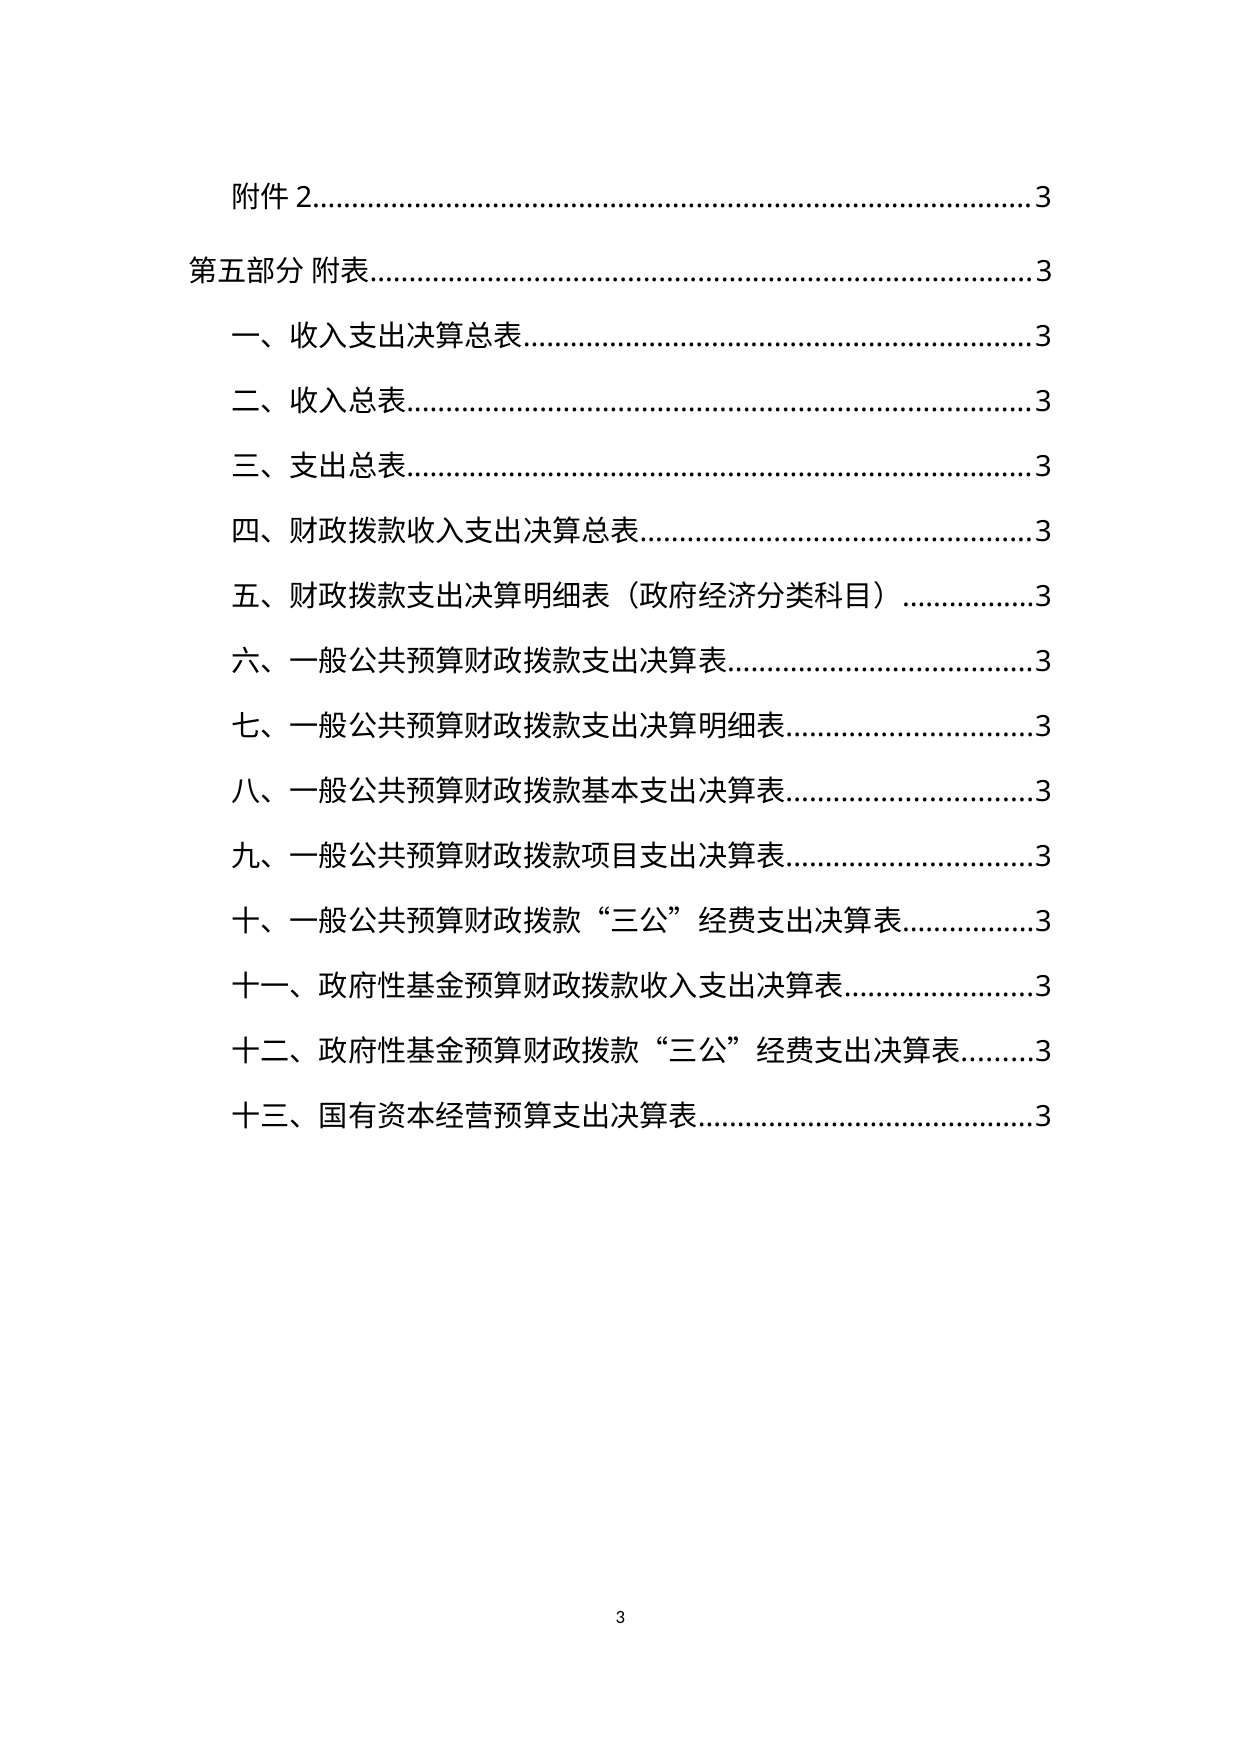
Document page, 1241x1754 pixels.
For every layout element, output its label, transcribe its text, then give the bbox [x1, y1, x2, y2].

text 四、财政拨款收入支出决算总表 3 [231, 497, 1053, 562]
text 七、一般公共预算财政拨款支出决算明细表 3 [231, 692, 1053, 757]
text 附件2 3 [231, 162, 1053, 227]
text 第五部分 附表 3 [187, 237, 1053, 302]
text 八、一般公共预算财政拨款基本支出决算表 3 [231, 757, 1053, 822]
text 五、财政拨款支出决算明细表（政府经济分类科目） 3 [231, 562, 1053, 627]
text 十二、政府性基金预算财政拨款“三公”经费支出决算表 3 [231, 1017, 1053, 1082]
text 三、支出总表 3 [231, 432, 1053, 497]
text 二、收入总表 3 [231, 367, 1053, 432]
text 一、收入支出决算总表 3 [231, 302, 1053, 367]
text 十三、国有资本经营预算支出决算表 3 [231, 1082, 1053, 1147]
text 九、一般公共预算财政拨款项目支出决算表 3 [231, 822, 1053, 887]
text 十一、政府性基金预算财政拨款收入支出决算表 3 [231, 952, 1053, 1017]
text 六、一般公共预算财政拨款支出决算表 3 [231, 627, 1053, 692]
text 十、一般公共预算财政拨款“三公”经费支出决算表 3 [231, 887, 1053, 952]
